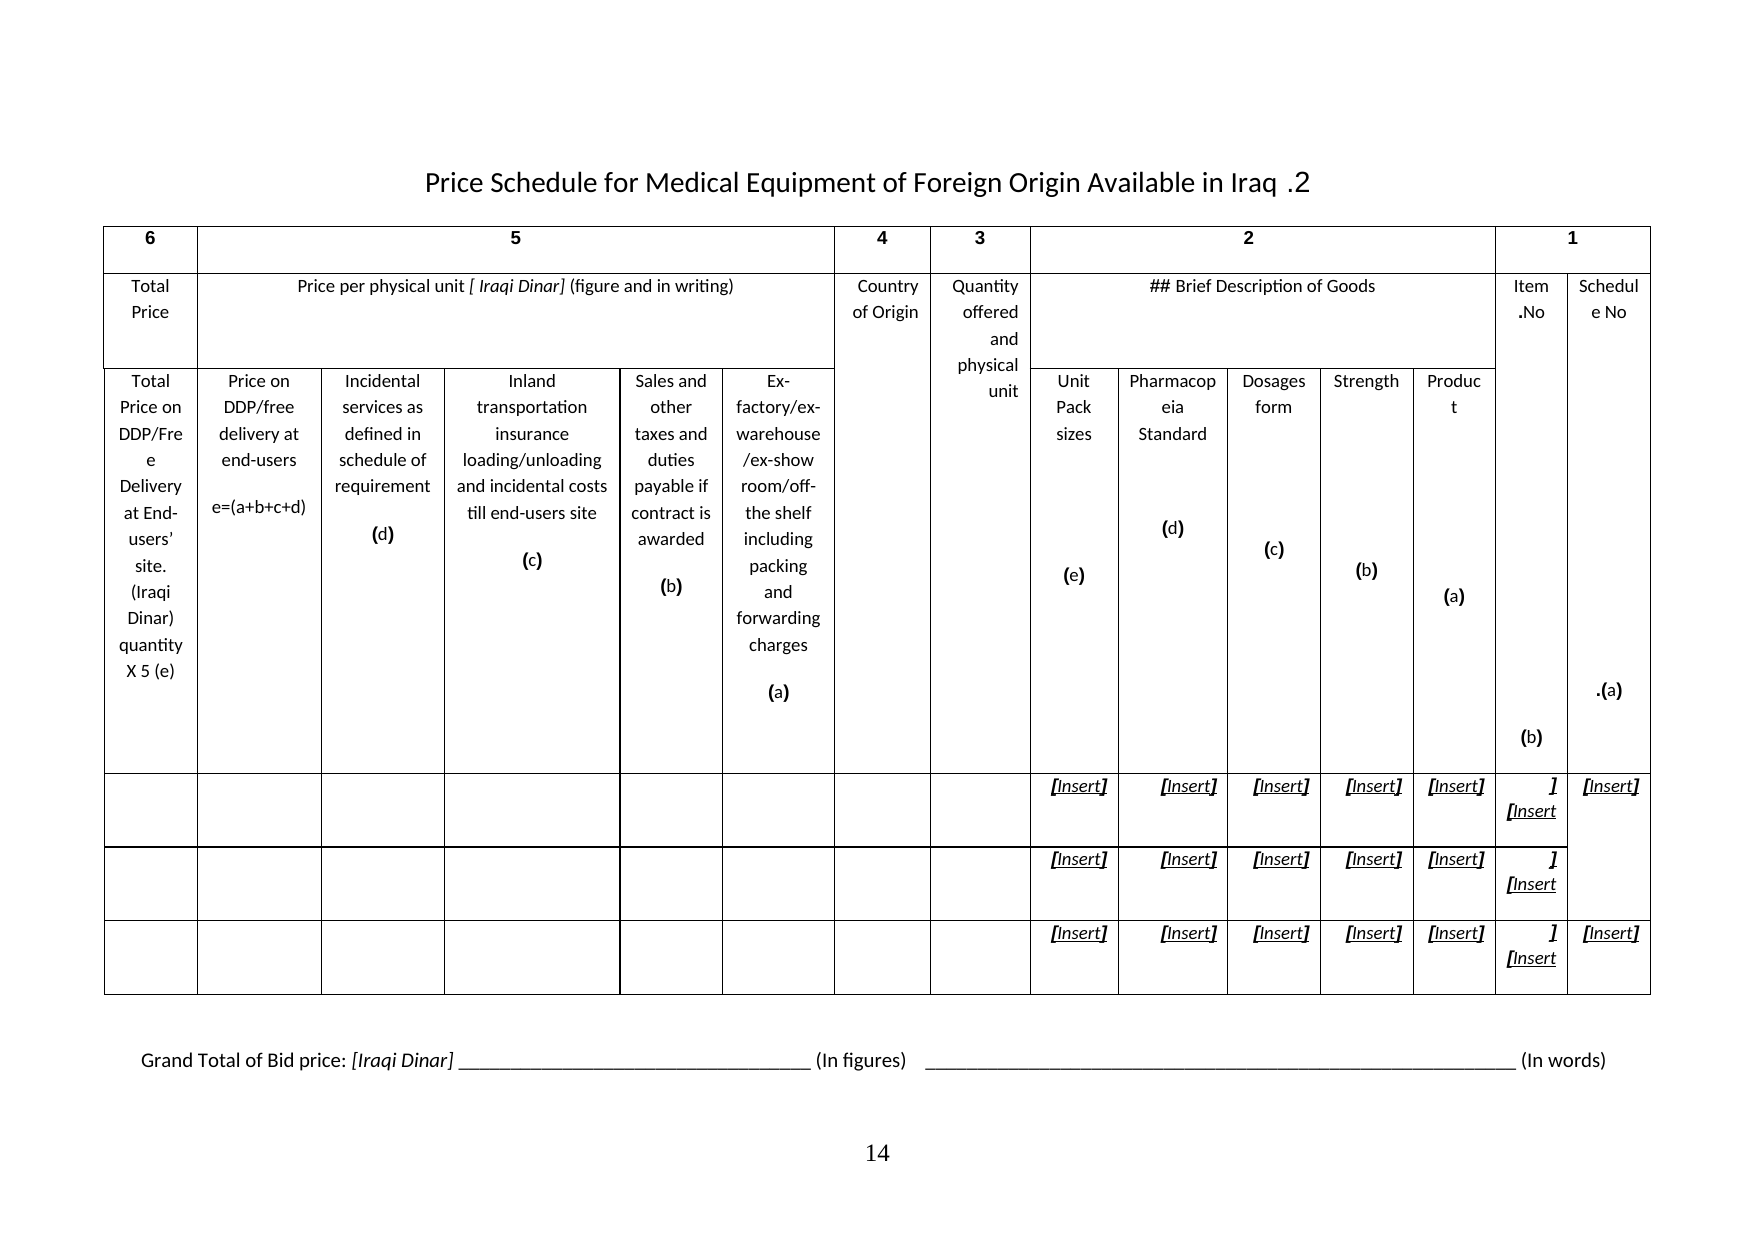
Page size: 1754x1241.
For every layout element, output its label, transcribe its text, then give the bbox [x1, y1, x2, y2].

table_header 6 [104, 227, 197, 273]
table_cell [Insert] [1414, 921, 1495, 994]
table_cell [Insert] [1496, 848, 1567, 920]
table_cell [322, 774, 444, 846]
table_cell [Insert] [1321, 774, 1413, 846]
table_header 4 [835, 227, 930, 273]
table_cell [723, 921, 834, 994]
table_header 1 [1496, 227, 1650, 273]
table_cell [621, 774, 722, 846]
table_cell Pharmacopeia Standard (d) [1119, 369, 1227, 773]
table_cell [Insert] [1568, 921, 1650, 994]
table_header 3 [931, 227, 1030, 273]
table_cell Country of Origin [835, 274, 930, 773]
table_cell Total Price [104, 274, 197, 368]
table_cell [Insert] [1031, 848, 1118, 920]
table_cell [931, 774, 1030, 846]
table_cell Total Price on DDP/Free Delivery at End-users’ site. (Iraqi Dinar) quantityX 5 (e) [105, 369, 197, 773]
table_cell [835, 921, 930, 994]
table_cell Sales and other taxes and duties payable if contract is awarded (b) [621, 369, 722, 773]
table_cell [445, 921, 619, 994]
table_cell [723, 774, 834, 846]
table_cell [723, 848, 834, 920]
text Grand Total of Bid price: [Iraqi Dinar] __________________________________ (In figures) _________________________________________________________ (In words) [71, 1048, 1683, 1073]
table_cell [Insert] [1119, 774, 1227, 846]
table_cell [Insert] [1321, 848, 1413, 920]
table_cell [Insert] [1228, 774, 1320, 846]
table_cell [Insert] [1414, 848, 1495, 920]
table_cell [322, 921, 444, 994]
table_cell Incidental services as defined in schedule of requirement (d) [322, 369, 444, 773]
table_cell Inland transportation insurance loading/unloading and incidental costs till end-users site (c) [445, 369, 619, 773]
table_cell [445, 774, 619, 846]
table_cell Ex-factory/ex-warehouse/ex-show room/off-the shelf including packing and forwarding charges (a) [723, 369, 834, 773]
table_cell [105, 921, 197, 994]
table_cell Unit Pack sizes (e) [1031, 369, 1118, 773]
table_cell Price on DDP/free delivery at end-users e=(a+b+c+d) [198, 369, 321, 773]
table_cell [Insert] [1321, 921, 1413, 994]
table_cell [Insert] [1496, 774, 1567, 846]
table_cell [Insert] [1031, 921, 1118, 994]
table_cell [Insert] [1228, 921, 1320, 994]
table_cell [105, 774, 197, 846]
table_cell Strength (b) [1321, 369, 1413, 773]
table_cell [Insert] [1228, 848, 1320, 920]
text 2. Price Schedule for Medical Equipment of Foreign Origin Available in Iraq [71, 164, 1665, 199]
table_cell Schedule No (a). [1568, 274, 1650, 773]
table_cell [198, 921, 321, 994]
table_cell Product (a) [1414, 369, 1495, 773]
table_cell [445, 848, 619, 920]
table_cell [835, 848, 930, 920]
table_cell [105, 848, 197, 920]
table_cell [Insert] [1496, 921, 1567, 994]
table_cell Dosages form (c) [1228, 369, 1320, 773]
table_cell [835, 774, 930, 846]
table_header 2 [1031, 227, 1495, 273]
table_cell [931, 921, 1030, 994]
table_cell [Insert] [1119, 921, 1227, 994]
table_cell Brief Description of Goods ## [1031, 274, 1495, 368]
table_cell [198, 848, 321, 920]
table_cell [931, 848, 1030, 920]
table_cell [621, 848, 722, 920]
table_cell Price per physical unit [ Iraqi Dinar] (figure and in writing) [198, 274, 834, 368]
table_cell [198, 774, 321, 846]
table_cell [621, 921, 722, 994]
table_cell [Insert] [1568, 774, 1650, 920]
table_header 5 [198, 227, 834, 273]
table_cell [322, 848, 444, 920]
table_cell Quantity offered and physical unit [931, 274, 1030, 773]
table_cell [Insert] [1031, 774, 1118, 846]
table_cell Item No. (b) [1496, 274, 1567, 773]
table_cell [Insert] [1414, 774, 1495, 846]
table_cell [Insert] [1119, 848, 1227, 920]
